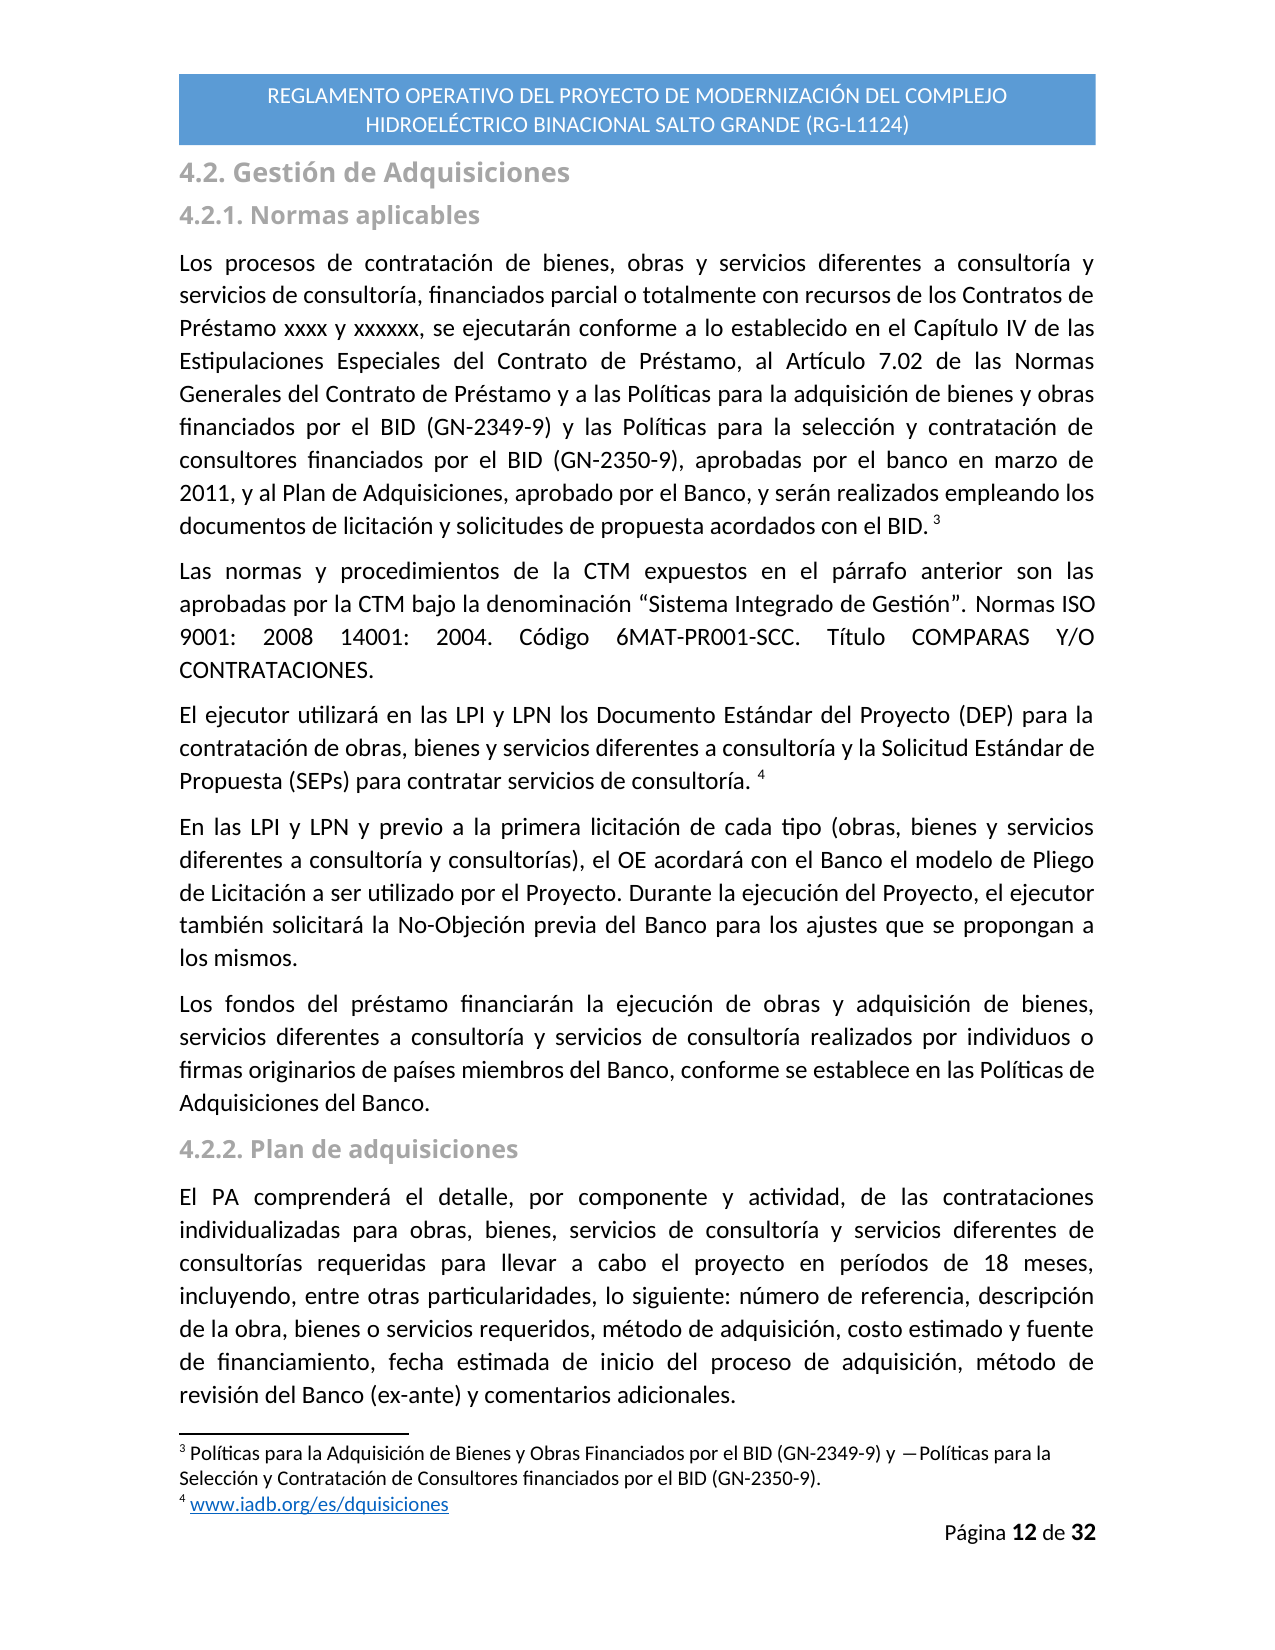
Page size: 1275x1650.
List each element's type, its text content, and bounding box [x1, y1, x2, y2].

subtitle 4.2. Gestión de Adquisiciones [179, 146, 1096, 190]
text Los fondos del préstamo financiarán la ejecución de obras y adquisición de bienes, servicios diferentes a consultoría y servicios de consultoría realizados por individuos o firmas originarios de países miembros del Banco, conforme se establece en las Políticas de Adquisiciones del Banco. [179, 988, 1096, 1117]
text El PA comprenderá el detalle, por componente y actividad, de las contrataciones individualizadas para obras, bienes, servicios de consultoría y servicios diferentes de consultorías requeridas para llevar a cabo el proyecto en períodos de 18 meses, incluyendo, entre otras particularidades, lo siguiente: número de referencia, descripción de la obra, bienes o servicios requeridos, método de adquisición, costo estimado y fuente de financiamiento, fecha estimada de inicio del proceso de adquisición, método de revisión del Banco (ex-ante) y comentarios adicionales. [179, 1181, 1096, 1409]
text Los procesos de contratación de bienes, obras y servicios diferentes a consultoría y servicios de consultoría, financiados parcial o totalmente con recursos de los Contratos de Préstamo xxxx y xxxxxx, se ejecutarán conforme a lo establecido en el Capítulo IV de las Estipulaciones Especiales del Contrato de Préstamo, al Artículo 7.02 de las Normas Generales del Contrato de Préstamo y a las Políticas para la adquisición de bienes y obras financiados por el BID (GN-2349-9) y las Políticas para la selección y contratación de consultores financiados por el BID (GN-2350-9), aprobadas por el banco en marzo de 2011, y al Plan de Adquisiciones, aprobado por el Banco, y serán realizados empleando los documentos de licitación y solicitudes de propuesta acordados con el BID. [179, 247, 1096, 541]
text Las normas y procedimientos de la CTM expuestos en el párrafo anterior son las aprobadas por la CTM bajo la denominación “Sistema Integrado de Gestión”. Normas ISO 9001: 2008 14001: 2004. Código 6MAT-PR001-SCC. Título COMPARAS Y/O CONTRATACIONES. [179, 555, 1096, 685]
text En las LPI y LPN y previo a la primera licitación de cada tipo (obras, bienes y servicios diferentes a consultoría y consultorías), el OE acordará con el Banco el modelo de Pliego de Licitación a ser utilizado por el Proyecto. Durante la ejecución del Proyecto, el ejecutor también solicitará la No-Objeción previa del Banco para los ajustes que se propongan a los mismos. [179, 811, 1096, 973]
subtitle 4.2.1. Normas aplicables [179, 197, 1096, 231]
subtitle 4.2.2. Plan de adquisiciones [179, 1132, 1096, 1166]
text El ejecutor utilizará en las LPI y LPN los Documento Estándar del Proyecto (DEP) para la contratación de obras, bienes y servicios diferentes a consultoría y la Solicitud Estándar de Propuesta (SEPs) para contratar servicios de consultoría. [179, 699, 1096, 796]
